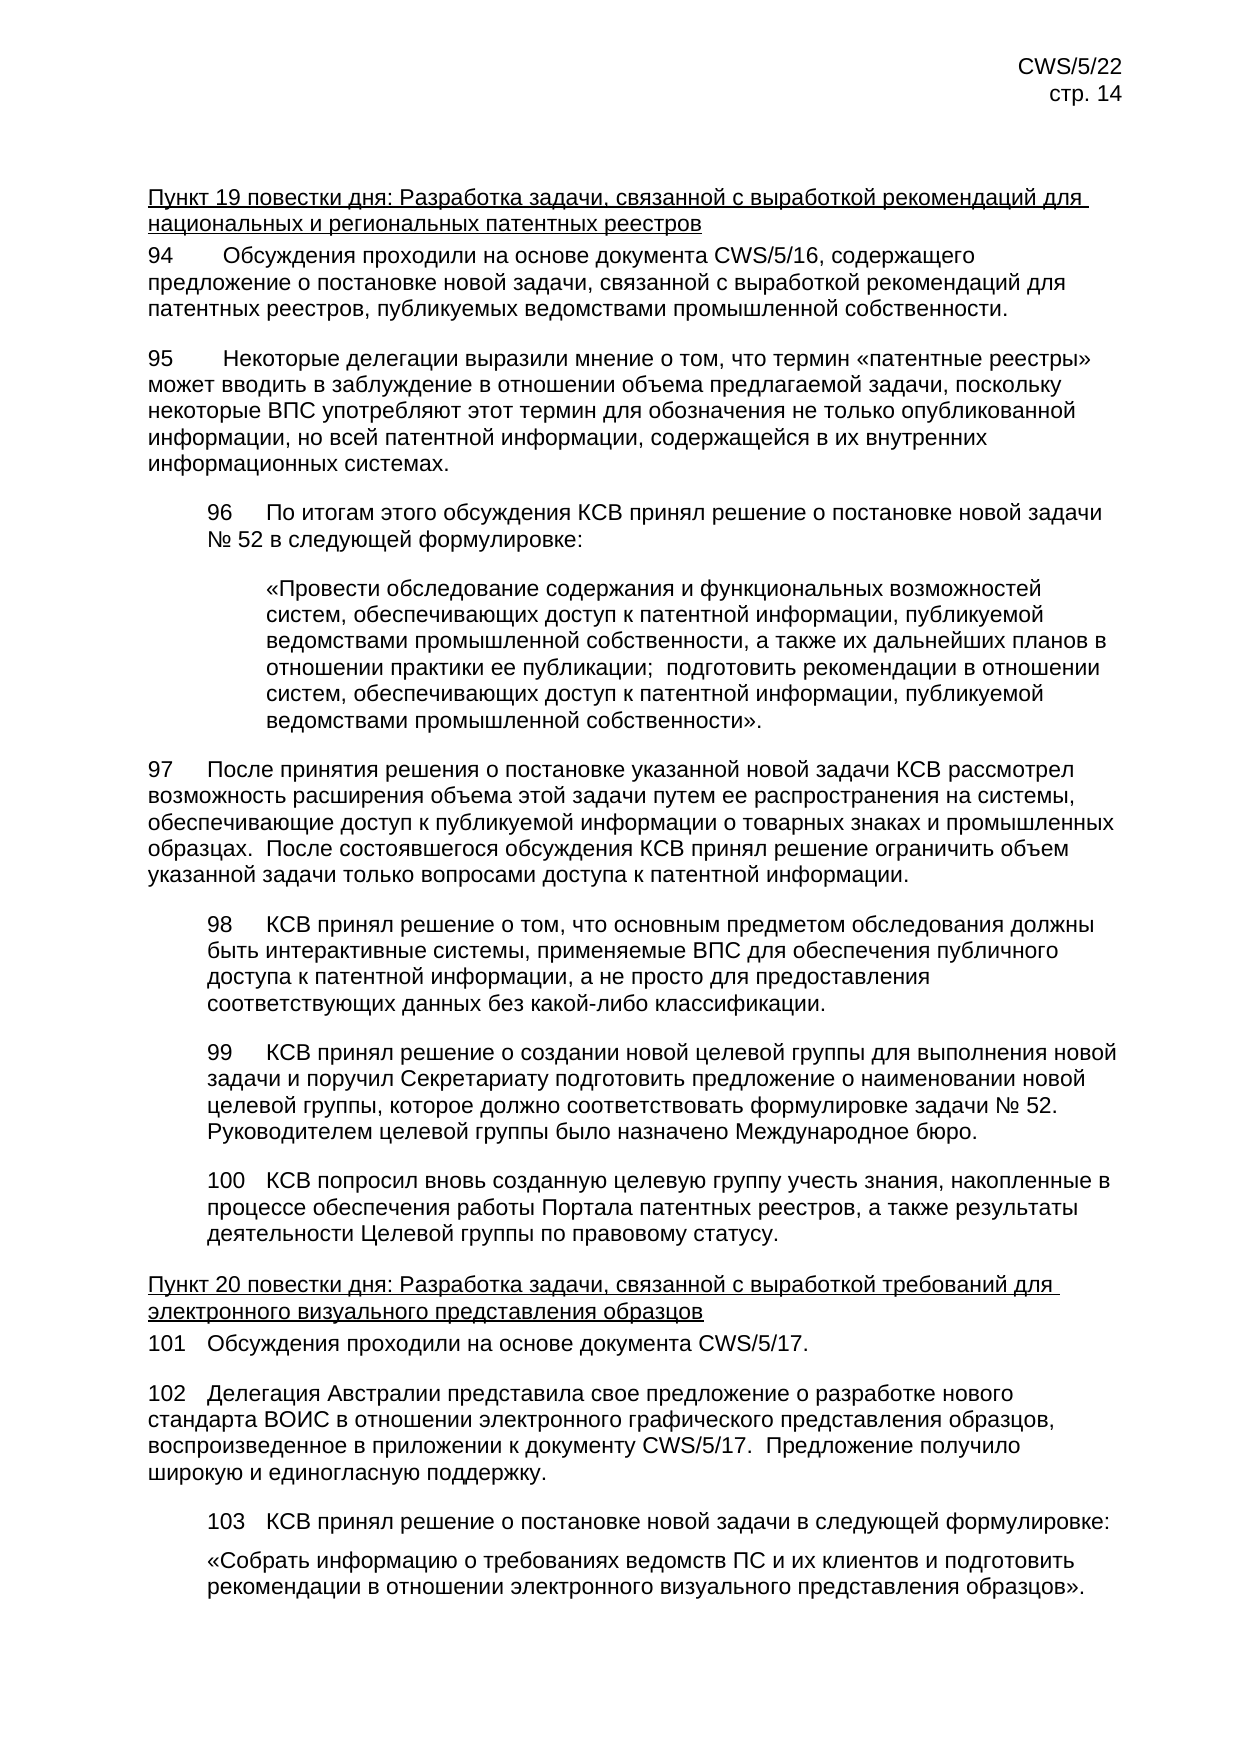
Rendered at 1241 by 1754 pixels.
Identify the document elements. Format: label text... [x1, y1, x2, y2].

list Некоторые делегации выразили мнение о том, что термин «патентные реестры» может вводить в заблуждение в отношении объема предлагаемой задачи, поскольку некоторые ВПС употребляют этот термин для обозначения не только опубликованной информации, но всей патентной информации, содержащейся в их внутренних информационных системах. [148, 344, 1122, 476]
subtitle Пункт 19 повестки дня: Разработка задачи, связанной с выработкой рекомендаций для национальных и региональных патентных реестров [148, 183, 1122, 236]
list После принятия решения о постановке указанной новой задачи КСВ рассмотрел возможность расширения объема этой задачи путем ее распространения на системы, обеспечивающие доступ к публикуемой информации о товарных знаках и промышленных образцах. После состоявшегося обсуждения КСВ принял решение ограничить объем указанной задачи только вопросами доступа к патентной информации. [148, 756, 1122, 888]
list Обсуждения проходили на основе документа CWS/5/17. [148, 1330, 1122, 1357]
list КСВ попросил вновь созданную целевую группу учесть знания, накопленные в процессе обеспечения работы Портала патентных реестров, а также результаты деятельности Целевой группы по правовому статусу. [207, 1167, 1122, 1246]
text «Провести обследование содержания и функциональных возможностей систем, обеспечивающих доступ к патентной информации, публикуемой ведомствами промышленной собственности, а также их дальнейших планов в отношении практики ее публикации; подготовить рекомендации в отношении систем, обеспечивающих доступ к патентной информации, публикуемой ведомствами промышленной собственности». [266, 575, 1122, 733]
subtitle Пункт 20 повестки дня: Разработка задачи, связанной с выработкой требований для электронного визуального представления образцов [148, 1271, 1122, 1324]
list Делегация Австралии представила свое предложение о разработке нового стандарта ВОИС в отношении электронного графического представления образцов, воспроизведенное в приложении к документу CWS/5/17. Предложение получило широкую и единогласную поддержку. [148, 1379, 1122, 1485]
list КСВ принял решение о создании новой целевой группы для выполнения новой задачи и поручил Секретариату подготовить предложение о наименовании новой целевой группы, которое должно соответствовать формулировке задачи № 52. Руководителем целевой группы было назначено Международное бюро. [207, 1039, 1122, 1144]
list Обсуждения проходили на основе документа CWS/5/16, содержащего предложение о постановке новой задачи, связанной с выработкой рекомендаций для патентных реестров, публикуемых ведомствами промышленной собственности. [148, 242, 1122, 322]
list КСВ принял решение о постановке новой задачи в следующей формулировке: [207, 1508, 1122, 1534]
list По итогам этого обсуждения КСВ принял решение о постановке новой задачи № 52 в следующей формулировке: [207, 499, 1122, 552]
list КСВ принял решение о том, что основным предметом обследования должны быть интерактивные системы, применяемые ВПС для обеспечения публичного доступа к патентной информации, а не просто для предоставления соответствующих данных без какой-либо классификации. [207, 911, 1122, 1016]
list «Собрать информацию о требованиях ведомств ПС и их клиентов и подготовить рекомендации в отношении электронного визуального представления образцов». [207, 1547, 1122, 1599]
